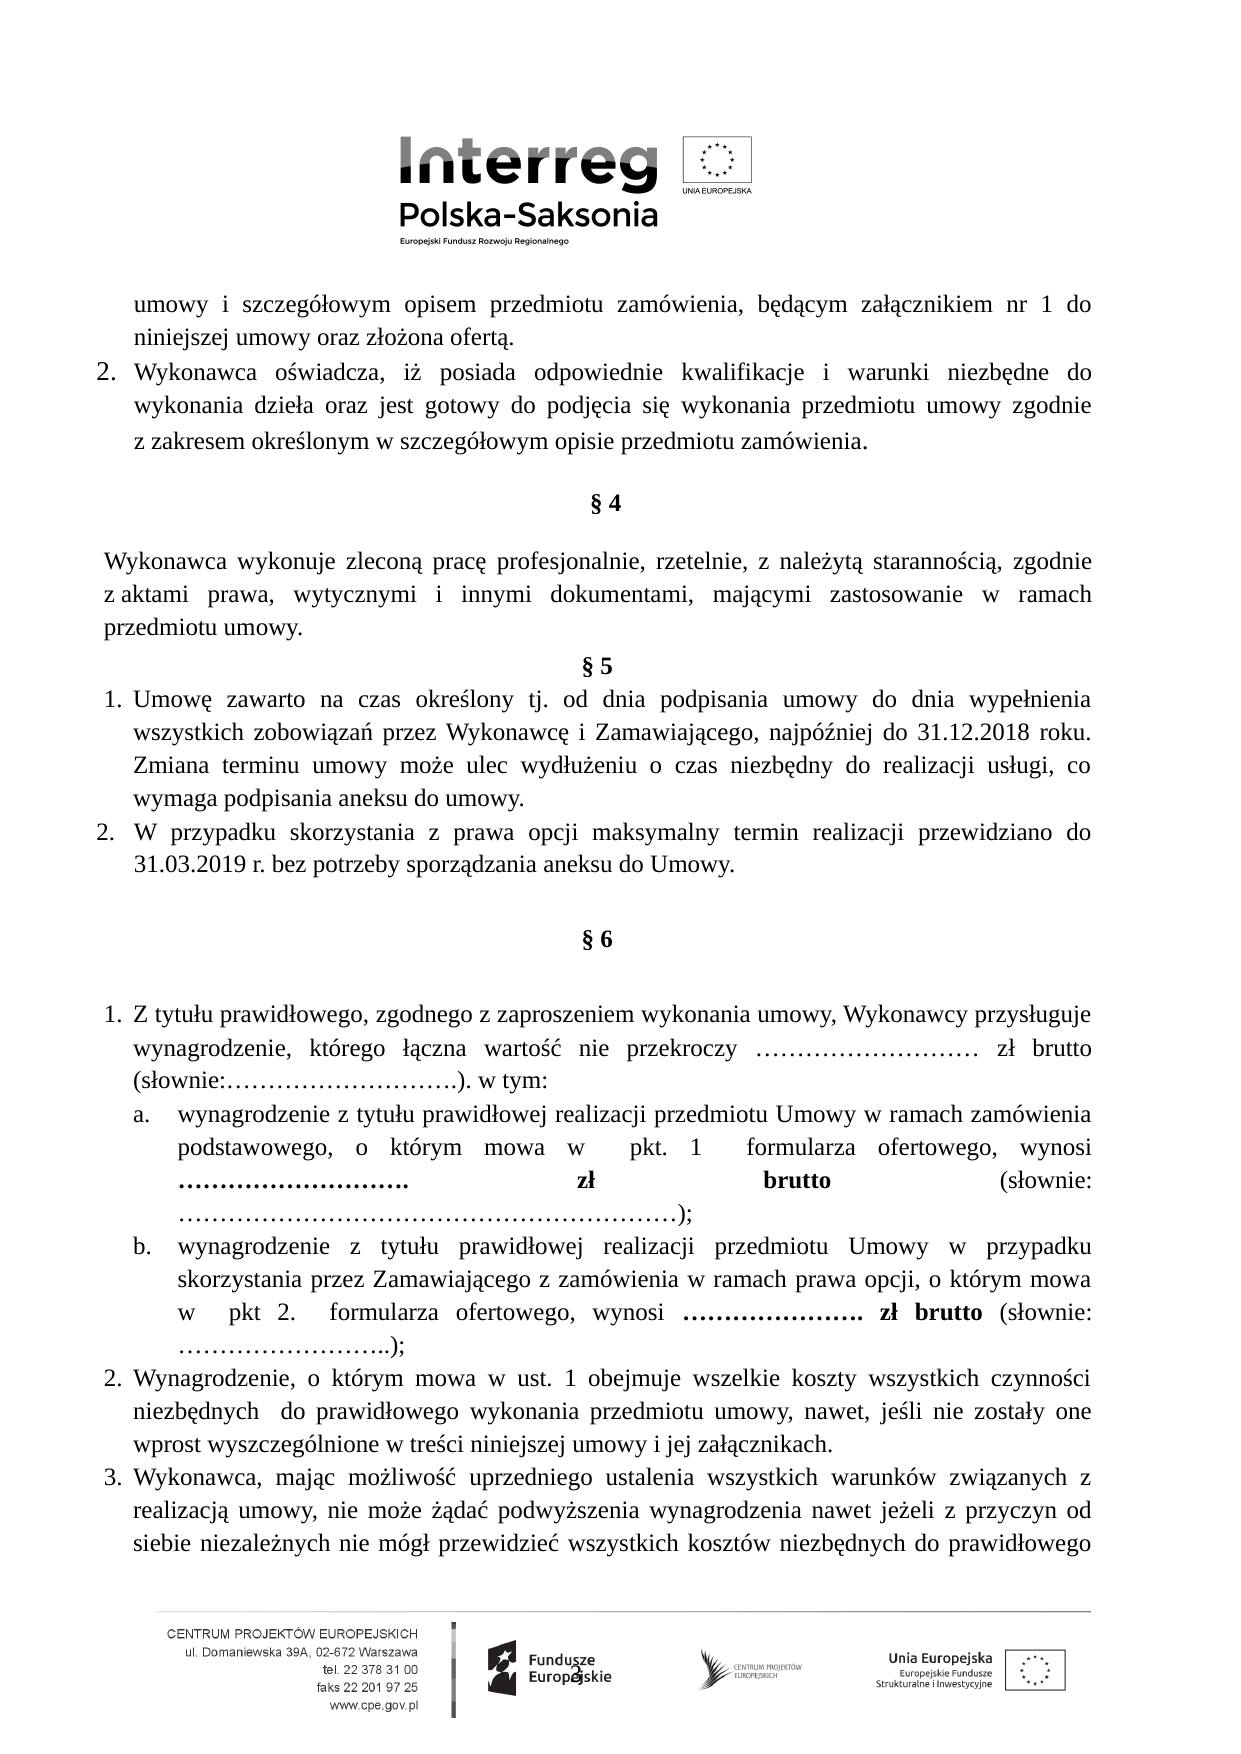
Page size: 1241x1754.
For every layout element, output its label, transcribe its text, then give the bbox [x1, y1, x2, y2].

text § 4 [118, 488, 1092, 517]
picture [366, 102, 786, 261]
list Wykonawca oświadcza, iż posiada odpowiednie kwalifikacje i warunki niezbędne do wykonania dzieła oraz jest gotowy do podjęcia się wykonania przedmiotu umowy zgodnie z zakresem określonym w szczegółowym opisie przedmiotu zamówienia. [96, 355, 1092, 455]
list wynagrodzenie z tytułu prawidłowej realizacji przedmiotu Umowy w ramach zamówienia podstawowego, o którym mowa w pkt. 1 formularza ofertowego, wynosi ………………………. zł brutto (słownie:……………………………………………………); [133, 1099, 1092, 1226]
list Umowę zawarto na czas określony tj. od dnia podpisania umowy do dnia wypełnienia wszystkich zobowiązań przez Wykonawcę i Zamawiającego, najpóźniej do 31.12.2018 roku. Zmiana terminu umowy może ulec wydłużeniu o czas niezbędny do realizacji usługi, co wymaga podpisania aneksu do umowy. [103, 684, 1092, 812]
list Wynagrodzenie, o którym mowa w ust. 1 obejmuje wszelkie koszty wszystkich czynności niezbędnych do prawidłowego wykonania przedmiotu umowy, nawet, jeśli nie zostały one wprost wyszczególnione w treści niniejszej umowy i jej załącznikach. [103, 1363, 1092, 1458]
text Wykonawca wykonuje zleconą pracę profesjonalnie, rzetelnie, z należytą starannością, zgodnie z aktami prawa, wytycznymi i innymi dokumentami, mającymi zastosowanie w ramach przedmiotu umowy. [103, 546, 1092, 641]
list W przypadku skorzystania z prawa opcji maksymalny termin realizacji przewidziano do 31.03.2019 r. bez potrzeby sporządzania aneksu do Umowy. [96, 817, 1092, 878]
list Z tytułu prawidłowego, zgodnego z zaproszeniem wykonania umowy, Wykonawcy przysługuje wynagrodzenie, którego łączna wartość nie przekroczy ……………………… zł brutto (słownie:……………………….). w tym: [103, 999, 1092, 1094]
list wynagrodzenie z tytułu prawidłowej realizacji przedmiotu Umowy w przypadku skorzystania przez Zamawiającego z zamówienia w ramach prawa opcji, o którym mowa w pkt 2. formularza ofertowego, wynosi …………………. zł brutto (słownie: ……………………..); [133, 1231, 1092, 1358]
text § 5 [59, 651, 1091, 680]
text § 6 [59, 924, 1091, 953]
picture [150, 1606, 1096, 1723]
